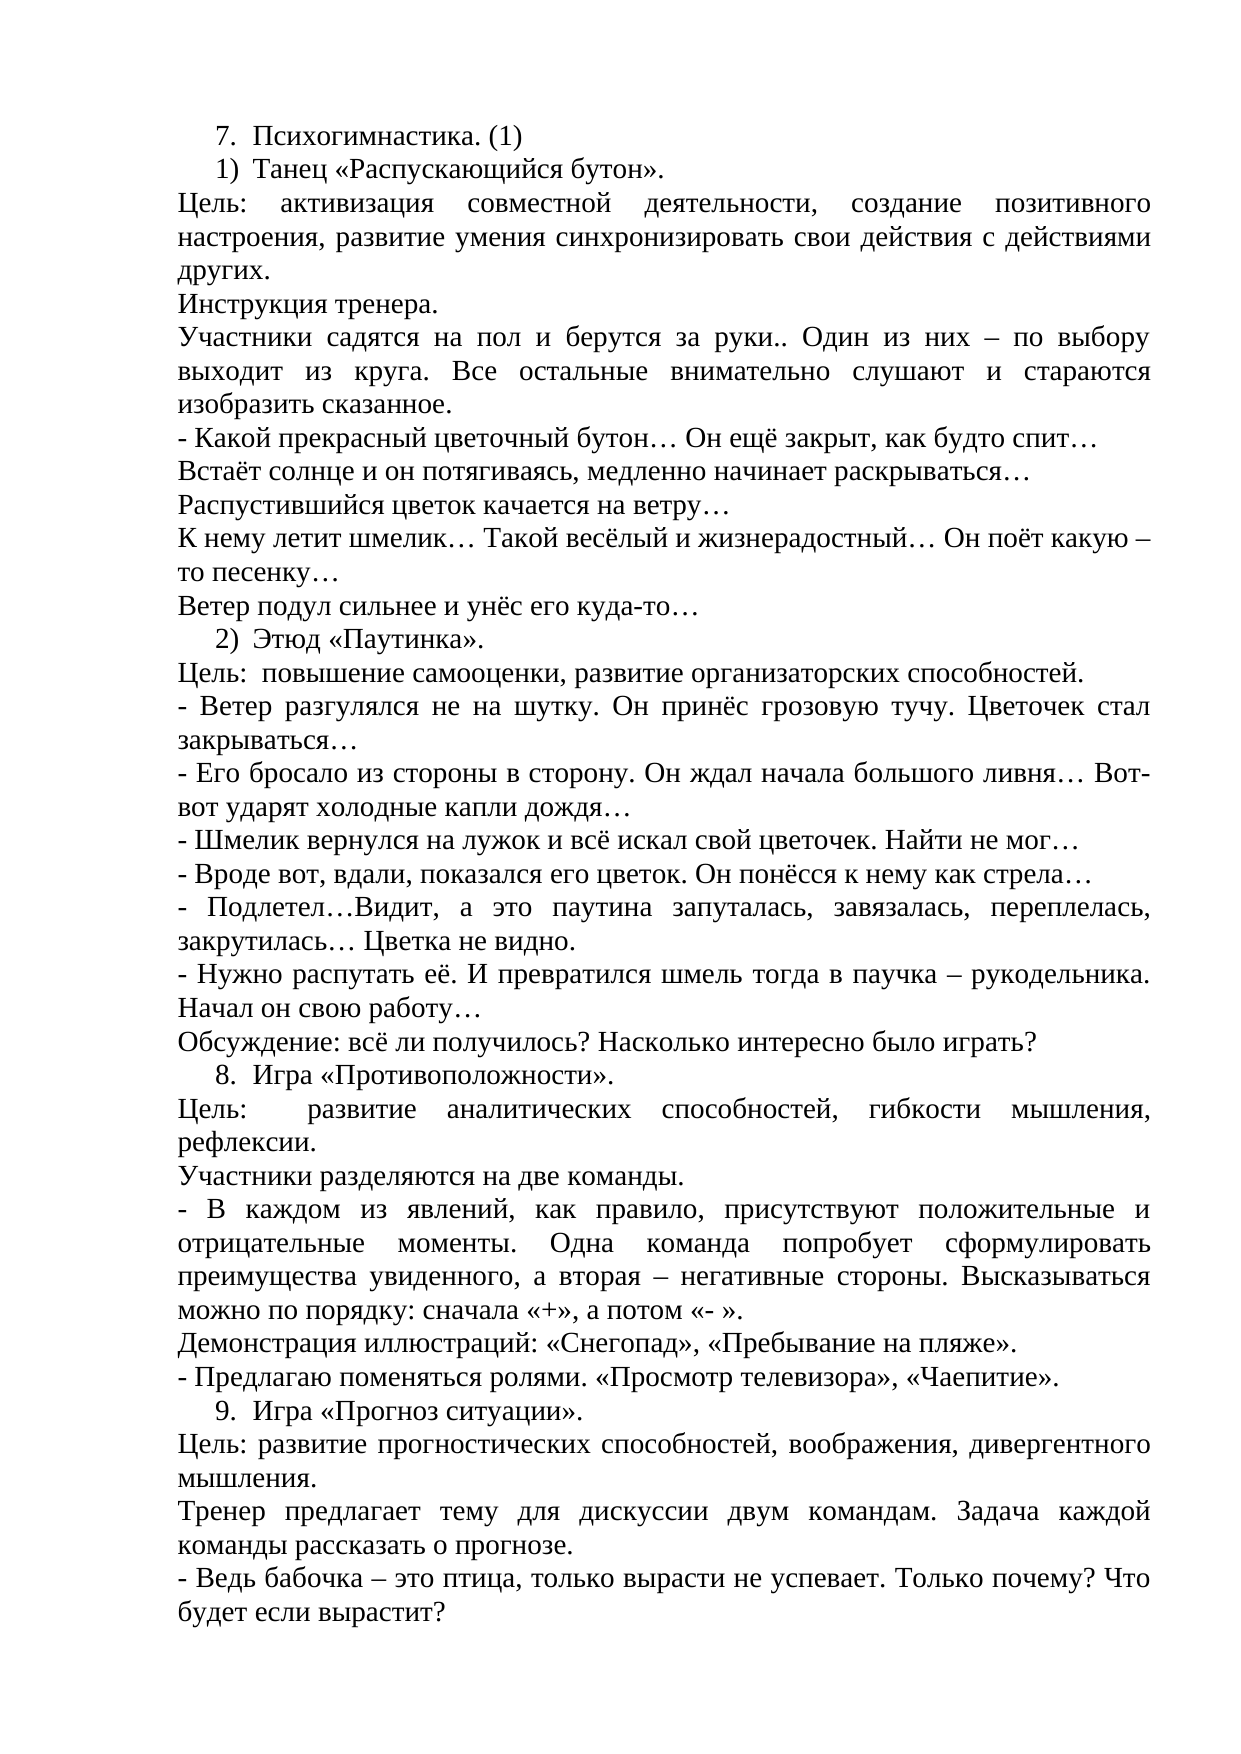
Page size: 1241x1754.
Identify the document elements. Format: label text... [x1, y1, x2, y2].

text Участники садятся на пол и берутся за руки.. Один из них – по выбору выходит из круга. Все остальные внимательно слушают и стараются изобразить сказанное. [177, 319, 1152, 420]
text Инструкция тренера. [177, 286, 1152, 319]
list Танец «Распускающийся бутон». [215, 152, 1152, 185]
text - Шмелик вернулся на лужок и всё искал свой цветочек. Найти не мог… [177, 822, 1152, 856]
text - Ветер разгулялся не на шутку. Он принёс грозовую тучу. Цветочек стал закрываться… [177, 688, 1152, 755]
text Встаёт солнце и он потягиваясь, медленно начинает раскрываться… [177, 453, 1152, 487]
text - Ведь бабочка – это птица, только вырасти не успевает. Только почему? Что будет если вырастит? [177, 1560, 1152, 1627]
text Участники разделяются на две команды. [177, 1158, 1152, 1191]
text - Подлетел…Видит, а это паутина запуталась, завязалась, переплелась, закрутилась… Цветка не видно. [177, 889, 1152, 957]
text Цель: повышение самооценки, развитие организаторских способностей. [177, 655, 1152, 688]
text - Нужно распутать её. И превратился шмель тогда в паучка – рукодельника. Начал он свою работу… [177, 957, 1152, 1024]
text Цель: активизация совместной деятельности, создание позитивного настроения, развитие умения синхронизировать свои действия с действиями других. [177, 185, 1152, 286]
text Тренер предлагает тему для дискуссии двум командам. Задача каждой команды рассказать о прогнозе. [177, 1493, 1152, 1560]
list Психогимнастика. (1) [215, 118, 1152, 152]
text - Предлагаю поменяться ролями. «Просмотр телевизора», «Чаепитие». [177, 1359, 1152, 1393]
text Цель: развитие аналитических способностей, гибкости мышления, рефлексии. [177, 1091, 1152, 1158]
text - Вроде вот, вдали, показался его цветок. Он понёсся к нему как стрела… [177, 856, 1152, 889]
list Игра «Противоположности». [215, 1057, 1152, 1091]
list Этюд «Паутинка». [215, 621, 1152, 655]
text - Его бросало из стороны в сторону. Он ждал начала большого ливня… Вот-вот ударят холодные капли дождя… [177, 755, 1152, 822]
text Распустившийся цветок качается на ветру… [177, 487, 1152, 521]
text - В каждом из явлений, как правило, присутствуют положительные и отрицательные моменты. Одна команда попробует сформулировать преимущества увиденного, а вторая – негативные стороны. Высказываться можно по порядку: сначала «+», а потом «- ». [177, 1191, 1152, 1326]
text - Какой прекрасный цветочный бутон… Он ещё закрыт, как будто спит… [177, 420, 1152, 453]
text Демонстрация иллюстраций: «Снегопад», «Пребывание на пляже». [177, 1326, 1152, 1359]
text Ветер подул сильнее и унёс его куда-то… [177, 588, 1152, 621]
text Цель: развитие прогностических способностей, воображения, дивергентного мышления. [177, 1426, 1152, 1493]
list Игра «Прогноз ситуации». [215, 1393, 1152, 1426]
text К нему летит шмелик… Такой весёлый и жизнерадостный… Он поёт какую – то песенку… [177, 521, 1152, 588]
text Обсуждение: всё ли получилось? Насколько интересно было играть? [177, 1024, 1152, 1057]
